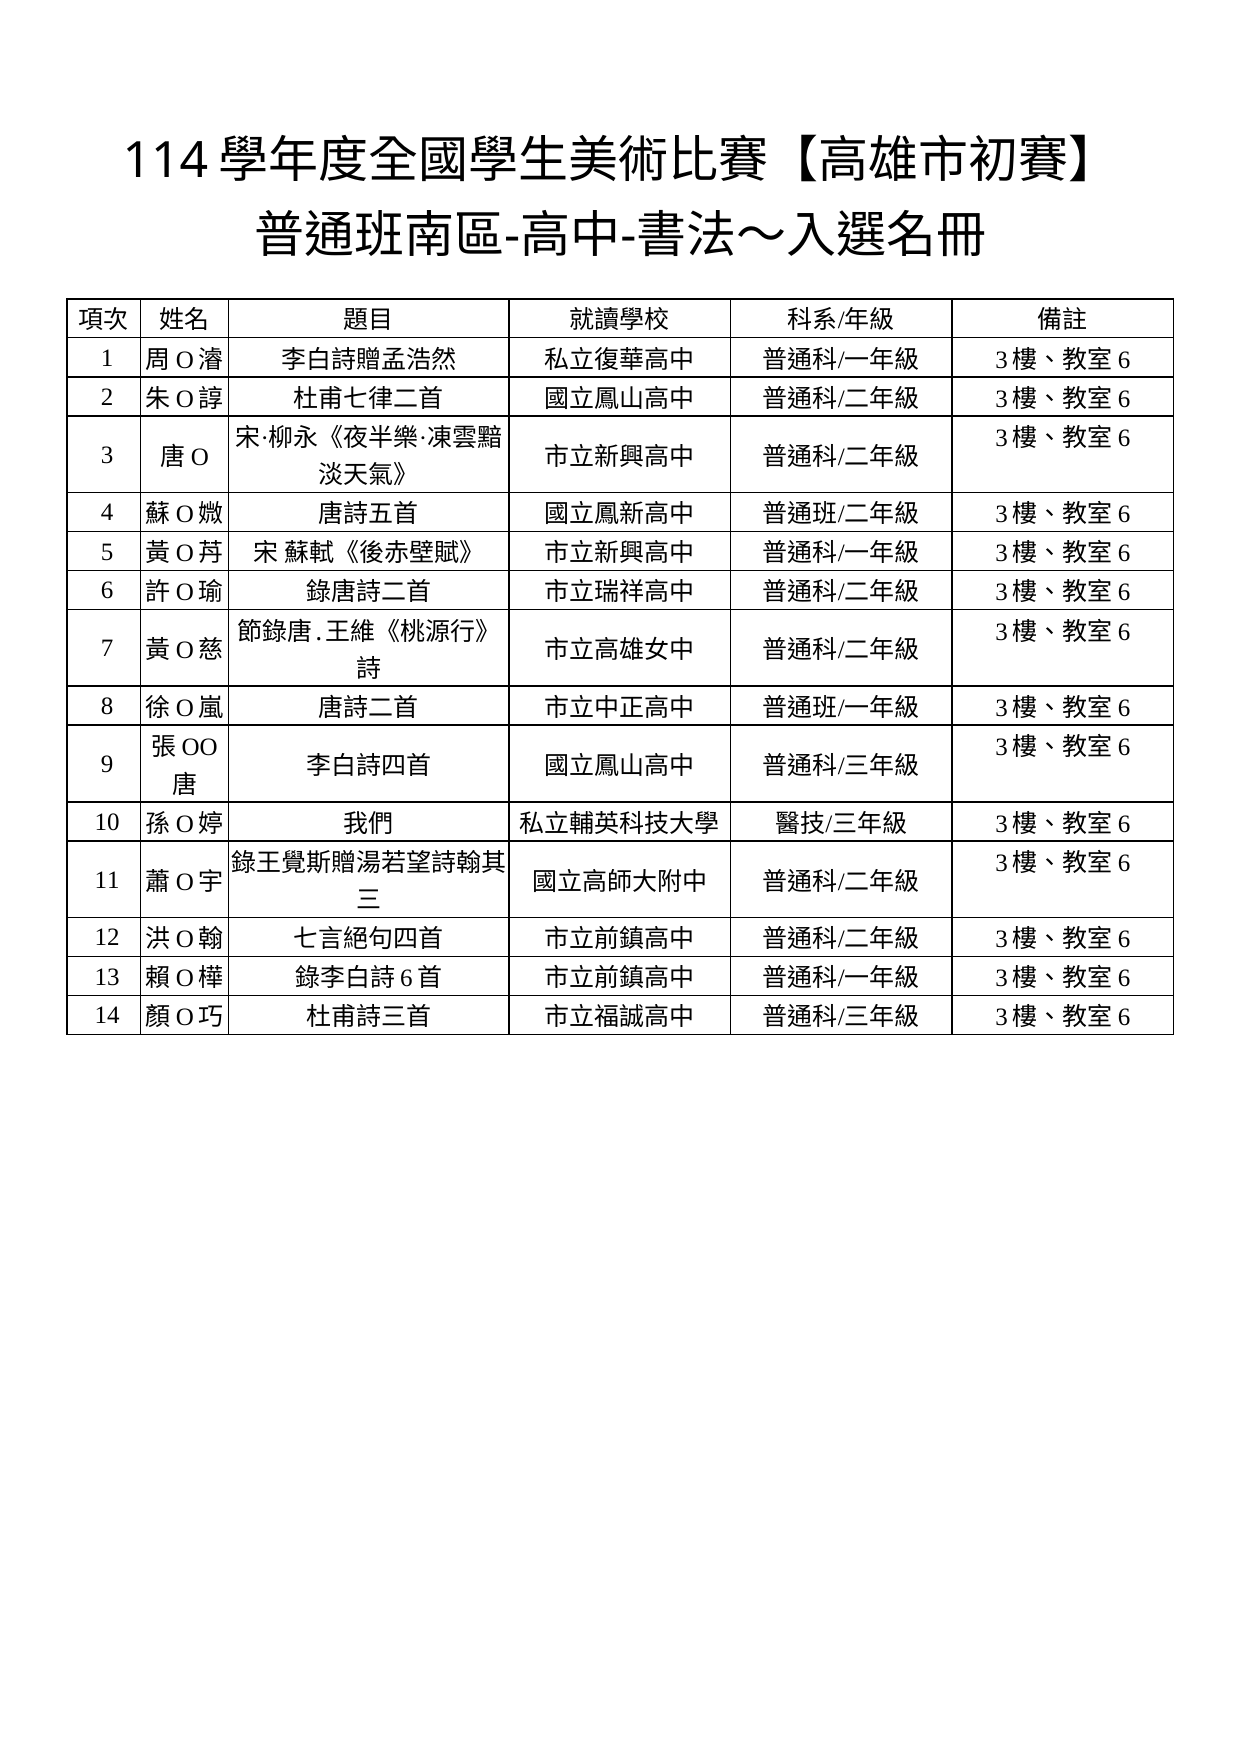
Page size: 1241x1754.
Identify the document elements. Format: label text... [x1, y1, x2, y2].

table_cell 市立高雄女中 [510, 610, 730, 685]
table_cell 12 [68, 918, 140, 956]
table_cell 2 [68, 378, 140, 415]
table_cell 洪O翰 [141, 918, 228, 956]
table_cell 3樓、教室6 [953, 687, 1173, 724]
table_cell 錄王覺斯贈湯若望詩翰其三 [229, 842, 508, 917]
table_cell 3樓、教室6 [953, 957, 1173, 995]
table_cell 市立瑞祥高中 [510, 571, 730, 609]
table_cell 普通科/一年級 [731, 532, 951, 570]
table_cell 唐O [141, 417, 228, 492]
table_cell 普通科/二年級 [731, 378, 951, 415]
table_cell 賴O樺 [141, 957, 228, 995]
table_cell 私立復華高中 [510, 338, 730, 376]
table_cell 顏O巧 [141, 996, 228, 1034]
table_cell 李白詩四首 [229, 726, 508, 801]
table_cell 普通班/二年級 [731, 493, 951, 531]
table_cell 8 [68, 687, 140, 724]
table_cell 7 [68, 610, 140, 685]
table_cell 3 [68, 417, 140, 492]
table_cell 國立鳳山高中 [510, 726, 730, 801]
table_cell 普通科/二年級 [731, 610, 951, 685]
table_cell 周O濬 [141, 338, 228, 376]
table_cell 3樓、教室6 [953, 803, 1173, 840]
table_cell 普通科/三年級 [731, 996, 951, 1034]
table_cell 市立前鎮高中 [510, 918, 730, 956]
table_cell 4 [68, 493, 140, 531]
table_cell 3樓、教室6 [953, 338, 1173, 376]
table_cell 3樓、教室6 [953, 842, 1173, 917]
table_cell 徐O嵐 [141, 687, 228, 724]
table_cell 朱O諄 [141, 378, 228, 415]
table_cell 黃O慈 [141, 610, 228, 685]
table_cell 錄李白詩6首 [229, 957, 508, 995]
table_cell 普通班/一年級 [731, 687, 951, 724]
table_cell 3樓、教室6 [953, 378, 1173, 415]
table_cell 3樓、教室6 [953, 996, 1173, 1034]
table_cell 13 [68, 957, 140, 995]
table_cell 唐詩二首 [229, 687, 508, 724]
table_cell 普通科/一年級 [731, 338, 951, 376]
table_cell 錄唐詩二首 [229, 571, 508, 609]
table_cell 5 [68, 532, 140, 570]
table_cell 國立鳳新高中 [510, 493, 730, 531]
table_cell 國立鳳山高中 [510, 378, 730, 415]
table_cell 市立福誠高中 [510, 996, 730, 1034]
table_cell 1 [68, 338, 140, 376]
table_cell 宋 蘇軾《後赤壁賦》 [229, 532, 508, 570]
table_cell 3樓、教室6 [953, 610, 1173, 685]
table_cell 普通科/三年級 [731, 726, 951, 801]
table_cell 14 [68, 996, 140, 1034]
table_cell 杜甫七律二首 [229, 378, 508, 415]
table_cell 10 [68, 803, 140, 840]
table_cell 3樓、教室6 [953, 571, 1173, 609]
table_cell 普通科/一年級 [731, 957, 951, 995]
text 114學年度全國學生美術比賽【高雄市初賽】 普通班南區-高中-書法～入選名冊 [59, 119, 1181, 269]
table_cell 普通科/二年級 [731, 842, 951, 917]
table_cell 普通科/二年級 [731, 918, 951, 956]
table_cell 李白詩贈孟浩然 [229, 338, 508, 376]
table_cell 我們 [229, 803, 508, 840]
table_cell 11 [68, 842, 140, 917]
table_cell 3樓、教室6 [953, 493, 1173, 531]
table_cell 醫技/三年級 [731, 803, 951, 840]
table_cell 黃O䒟 [141, 532, 228, 570]
table_cell 3樓、教室6 [953, 532, 1173, 570]
table_header 科系/年級 [731, 300, 951, 337]
table_cell 唐詩五首 [229, 493, 508, 531]
table_cell 七言絕句四首 [229, 918, 508, 956]
table_cell 孫O婷 [141, 803, 228, 840]
table_header 題目 [229, 300, 508, 337]
table_cell 蕭O宇 [141, 842, 228, 917]
table_cell 市立前鎮高中 [510, 957, 730, 995]
table_cell 9 [68, 726, 140, 801]
table_header 備註 [953, 300, 1173, 337]
table_cell 普通科/二年級 [731, 417, 951, 492]
table_cell 3樓、教室6 [953, 726, 1173, 801]
table_cell 節錄唐․王維《桃源行》詩 [229, 610, 508, 685]
table_cell 私立輔英科技大學 [510, 803, 730, 840]
table_cell 杜甫詩三首 [229, 996, 508, 1034]
table_header 姓名 [141, 300, 228, 337]
table_cell 張OO唐 [141, 726, 228, 801]
table_cell 宋·柳永《夜半樂·凍雲黯淡天氣》 [229, 417, 508, 492]
table_header 就讀學校 [510, 300, 730, 337]
table_cell 國立高師大附中 [510, 842, 730, 917]
table_cell 蘇O媺 [141, 493, 228, 531]
table_cell 3樓、教室6 [953, 417, 1173, 492]
table_cell 3樓、教室6 [953, 918, 1173, 956]
table_cell 市立新興高中 [510, 417, 730, 492]
table_cell 市立新興高中 [510, 532, 730, 570]
table_cell 許O瑜 [141, 571, 228, 609]
table_cell 普通科/二年級 [731, 571, 951, 609]
table_header 項次 [68, 300, 140, 337]
table_cell 6 [68, 571, 140, 609]
table_cell 市立中正高中 [510, 687, 730, 724]
